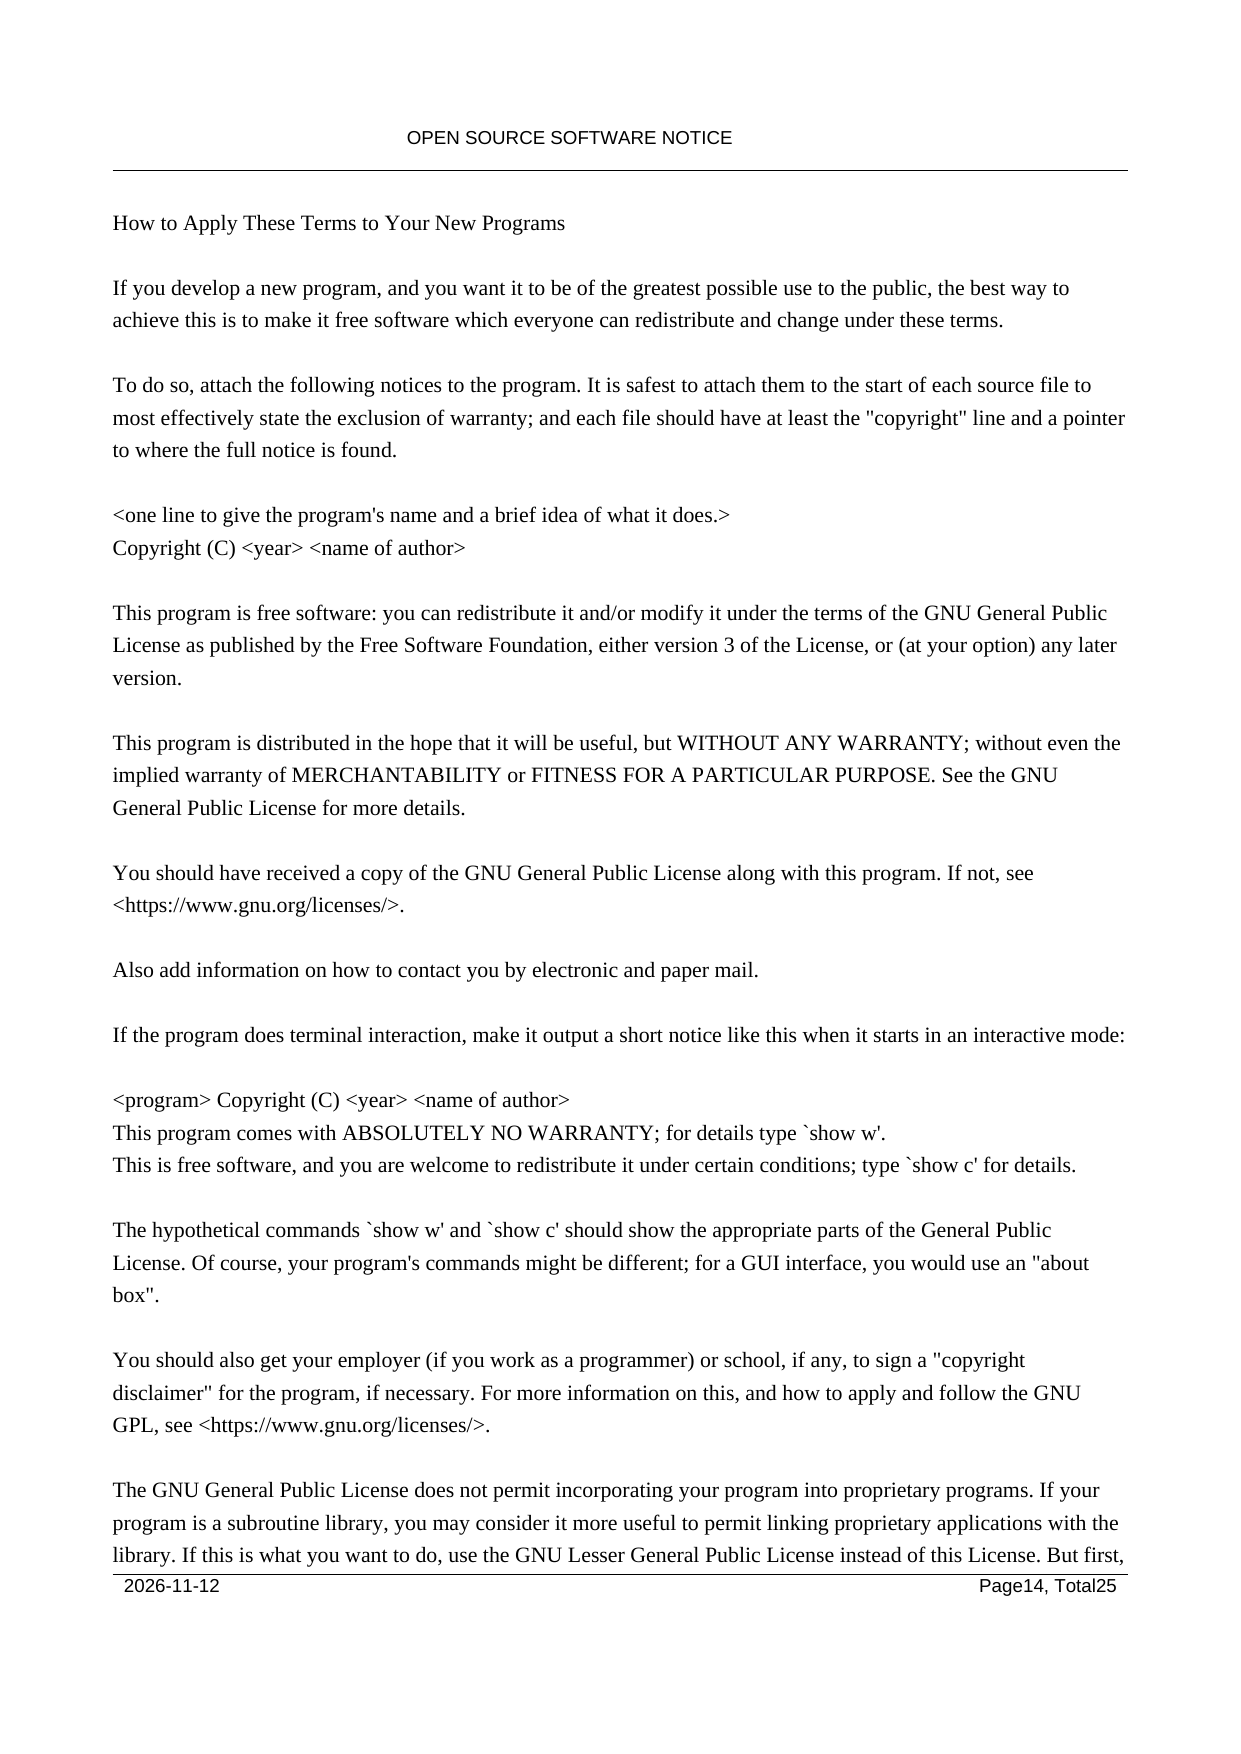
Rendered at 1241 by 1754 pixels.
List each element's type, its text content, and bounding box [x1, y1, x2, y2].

text This program is free software: you can redistribute it and/or modify it under the terms of the GNU General Public License as published by the Free Software Foundation, either version 3 of the License, or (at your option) any later version. [112, 596, 1128, 694]
text Also add information on how to contact you by electronic and paper mail. [112, 954, 1128, 986]
text This program is distributed in the hope that it will be useful, but WITHOUT ANY WARRANTY; without even the implied warranty of MERCHANTABILITY or FITNESS FOR A PARTICULAR PURPOSE. See the GNU General Public License for more details. [112, 726, 1128, 824]
text This is free software, and you are welcome to redistribute it under certain conditions; type `show c' for details. [112, 1149, 1128, 1181]
text This program comes with ABSOLUTELY NO WARRANTY; for details type `show w'. [112, 1116, 1128, 1149]
text The hypothetical commands `show w' and `show c' should show the appropriate parts of the General Public License. Of course, your program's commands might be different; for a GUI interface, you would use an "about box". [112, 1214, 1128, 1311]
text How to Apply These Terms to Your New Programs [112, 206, 1128, 239]
text You should also get your employer (if you work as a programmer) or school, if any, to sign a "copyright disclaimer" for the program, if necessary. For more information on this, and how to apply and follow the GNU GPL, see <https://www.gnu.org/licenses/>. [112, 1344, 1128, 1441]
text <program> Copyright (C) <year> <name of author> [112, 1084, 1128, 1116]
text Copyright (C) <year> <name of author> [112, 531, 1128, 564]
text <one line to give the program's name and a brief idea of what it does.> [112, 499, 1128, 531]
text If the program does terminal interaction, make it output a short notice like this when it starts in an interactive mode: [112, 1019, 1128, 1051]
text If you develop a new program, and you want it to be of the greatest possible use to the public, the best way to achieve this is to make it free software which everyone can redistribute and change under these terms. [112, 271, 1128, 336]
text You should have received a copy of the GNU General Public License along with this program. If not, see <https://www.gnu.org/licenses/>. [112, 856, 1128, 921]
text To do so, attach the following notices to the program. It is safest to attach them to the start of each source file to most effectively state the exclusion of warranty; and each file should have at least the "copyright" line and a pointer to where the full notice is found. [112, 369, 1128, 466]
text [112, 1474, 1128, 1571]
